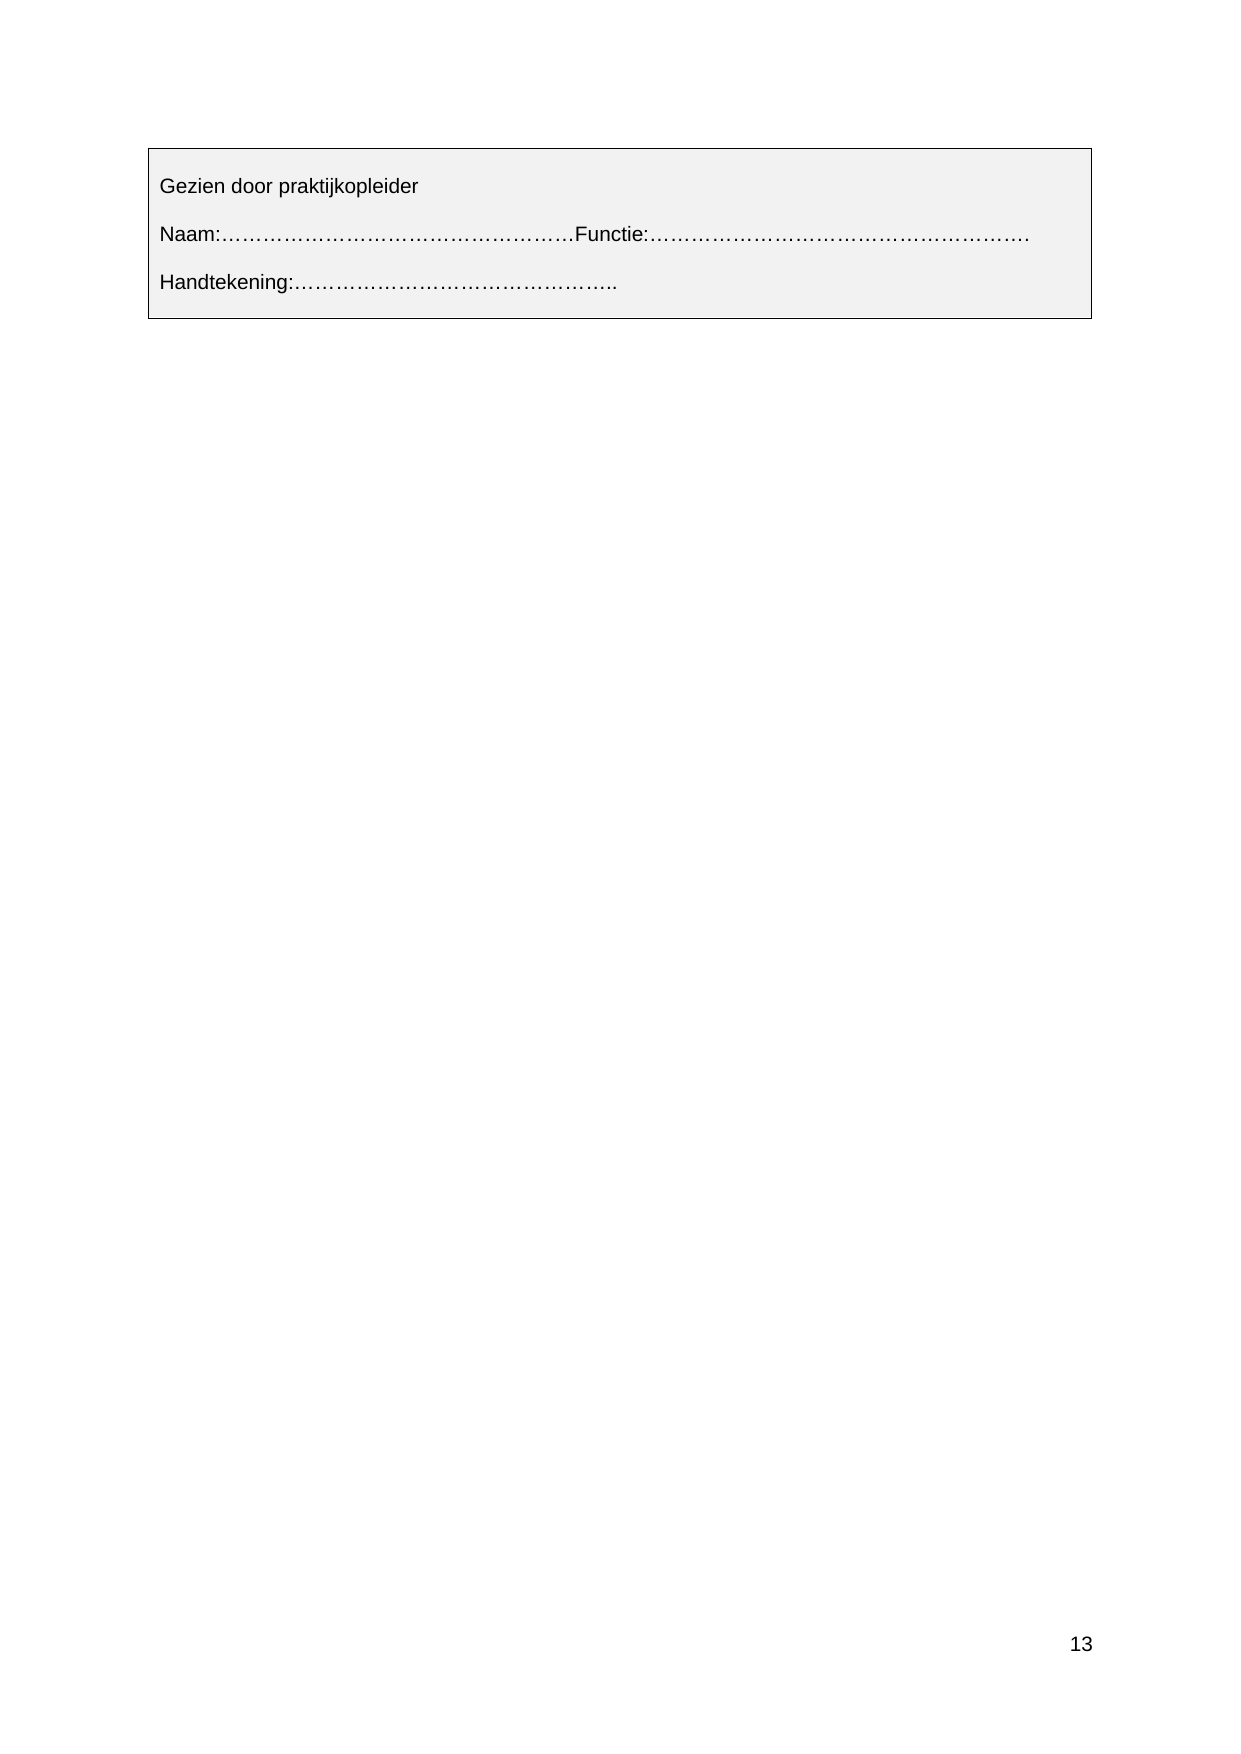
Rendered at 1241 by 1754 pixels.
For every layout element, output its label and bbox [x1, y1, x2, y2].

table_header [149, 149, 1091, 317]
